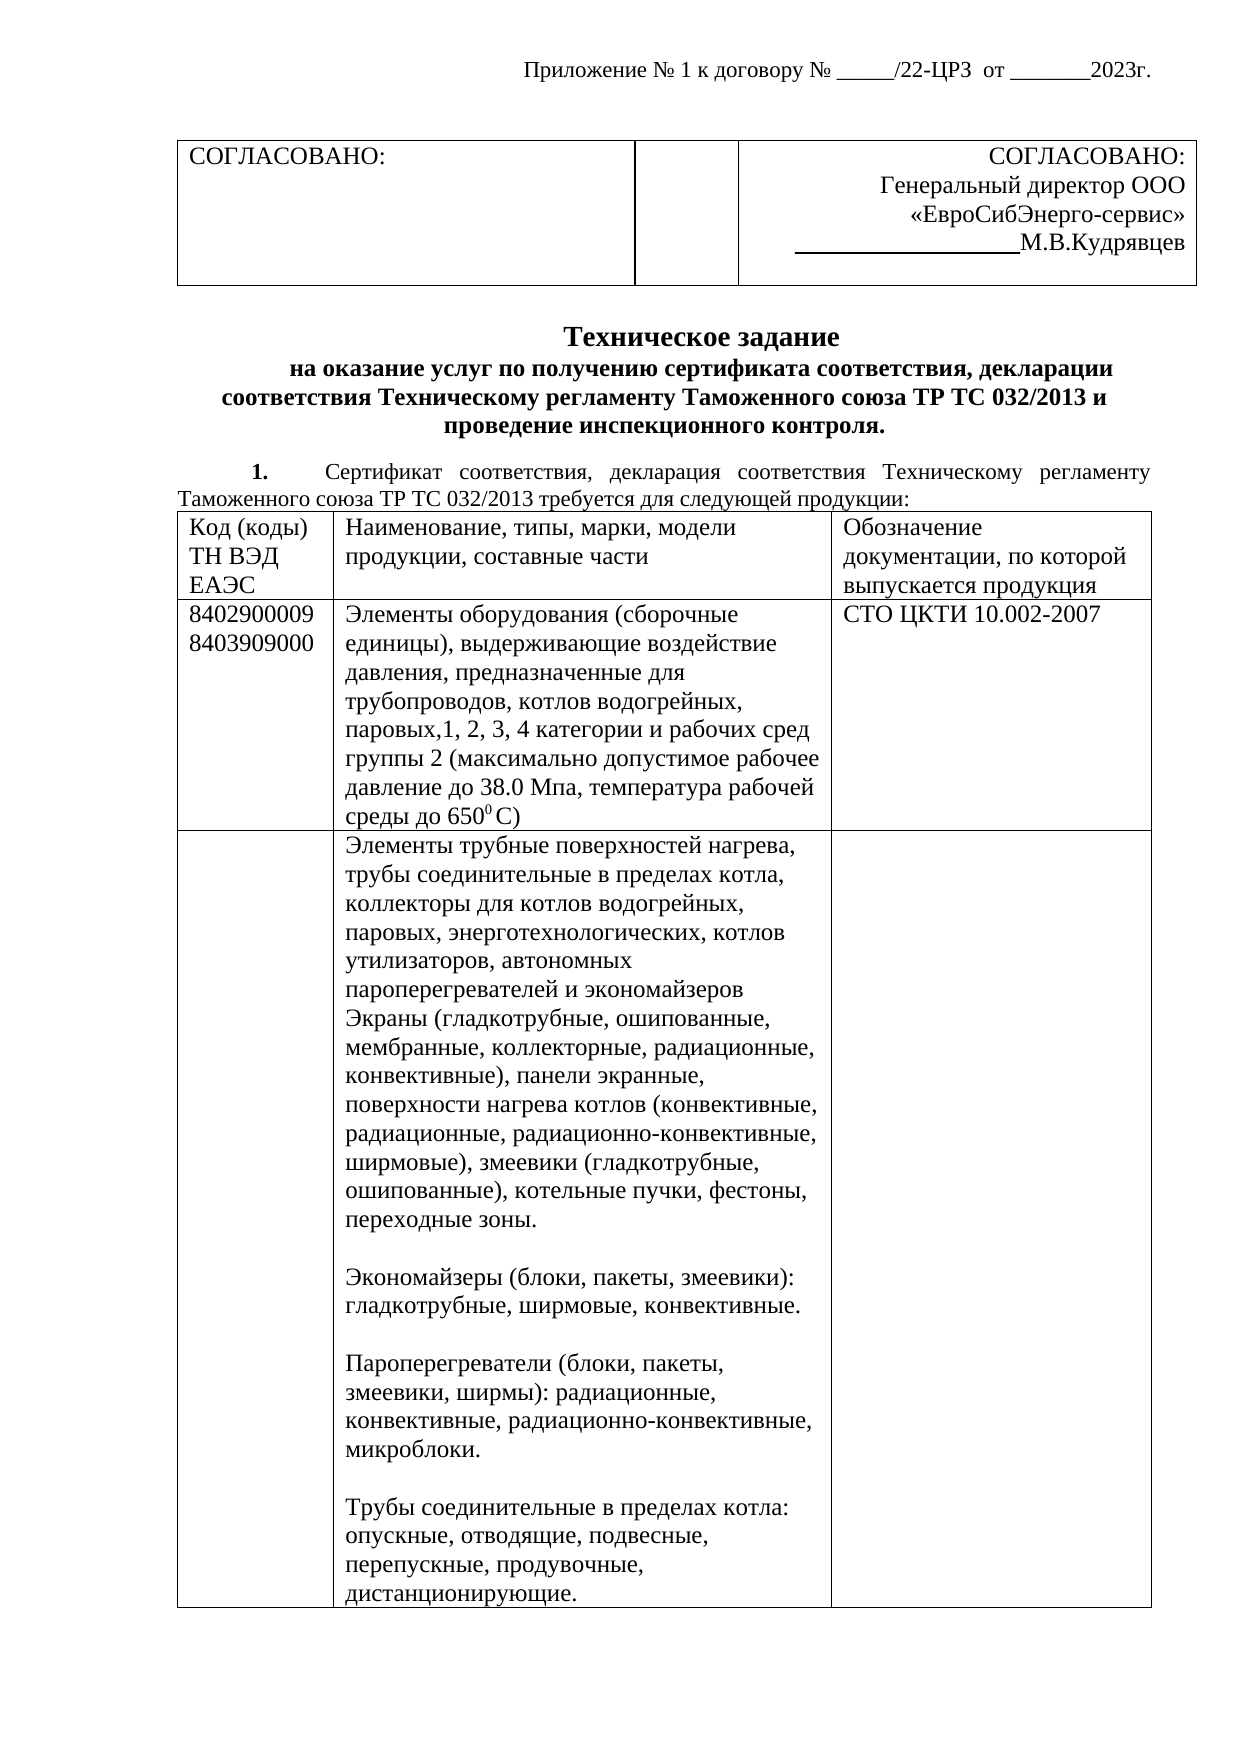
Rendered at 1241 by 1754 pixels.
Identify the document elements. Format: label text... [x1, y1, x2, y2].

table_header Обозначение документации, по которой выпускается продукция [832, 512, 1151, 598]
table_cell [178, 831, 333, 1607]
text Приложение № 1 к договору № _____/22-ЦРЗ от _______2023г. [177, 56, 1152, 83]
table_cell [832, 831, 1151, 1607]
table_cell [334, 831, 831, 1607]
table_cell 8402900009 8403909000 [178, 600, 333, 829]
table_header СОГЛАСОВАНО: Генеральный директор ООО «ЕвроСибЭнерго-сервис» __________________М.В.Кудрявцев [739, 141, 1196, 285]
text на оказание услуг по получению сертификата соответствия, декларации соответствия Техническому регламенту Таможенного союза ТР ТС 032/2013 и проведение инспекционного контроля. [177, 353, 1152, 439]
table_cell Элементы оборудования (сборочные единицы), выдерживающие воздействие давления, предназначенные для трубопроводов, котлов водогрейных, паровых,1, 2, 3, 4 категории и рабочих сред группы 2 (максимально допустимое рабочее давление до 38.0 Мпа, температура рабочей среды до 6500 С) [334, 600, 831, 829]
table_header [636, 141, 738, 285]
table_header Наименование, типы, марки, модели продукции, составные части [334, 512, 831, 598]
list Сертификат соответствия, декларация соответствия Техническому регламенту Таможенного союза ТР ТС 032/2013 требуется для следующей продукции: [177, 458, 1152, 511]
table_cell СТО ЦКТИ 10.002-2007 [832, 600, 1151, 829]
table_header СОГЛАСОВАНО: [178, 141, 634, 285]
table_header Код (коды) ТН ВЭД ЕАЭС [178, 512, 333, 598]
text Техническое задание [177, 319, 1152, 353]
